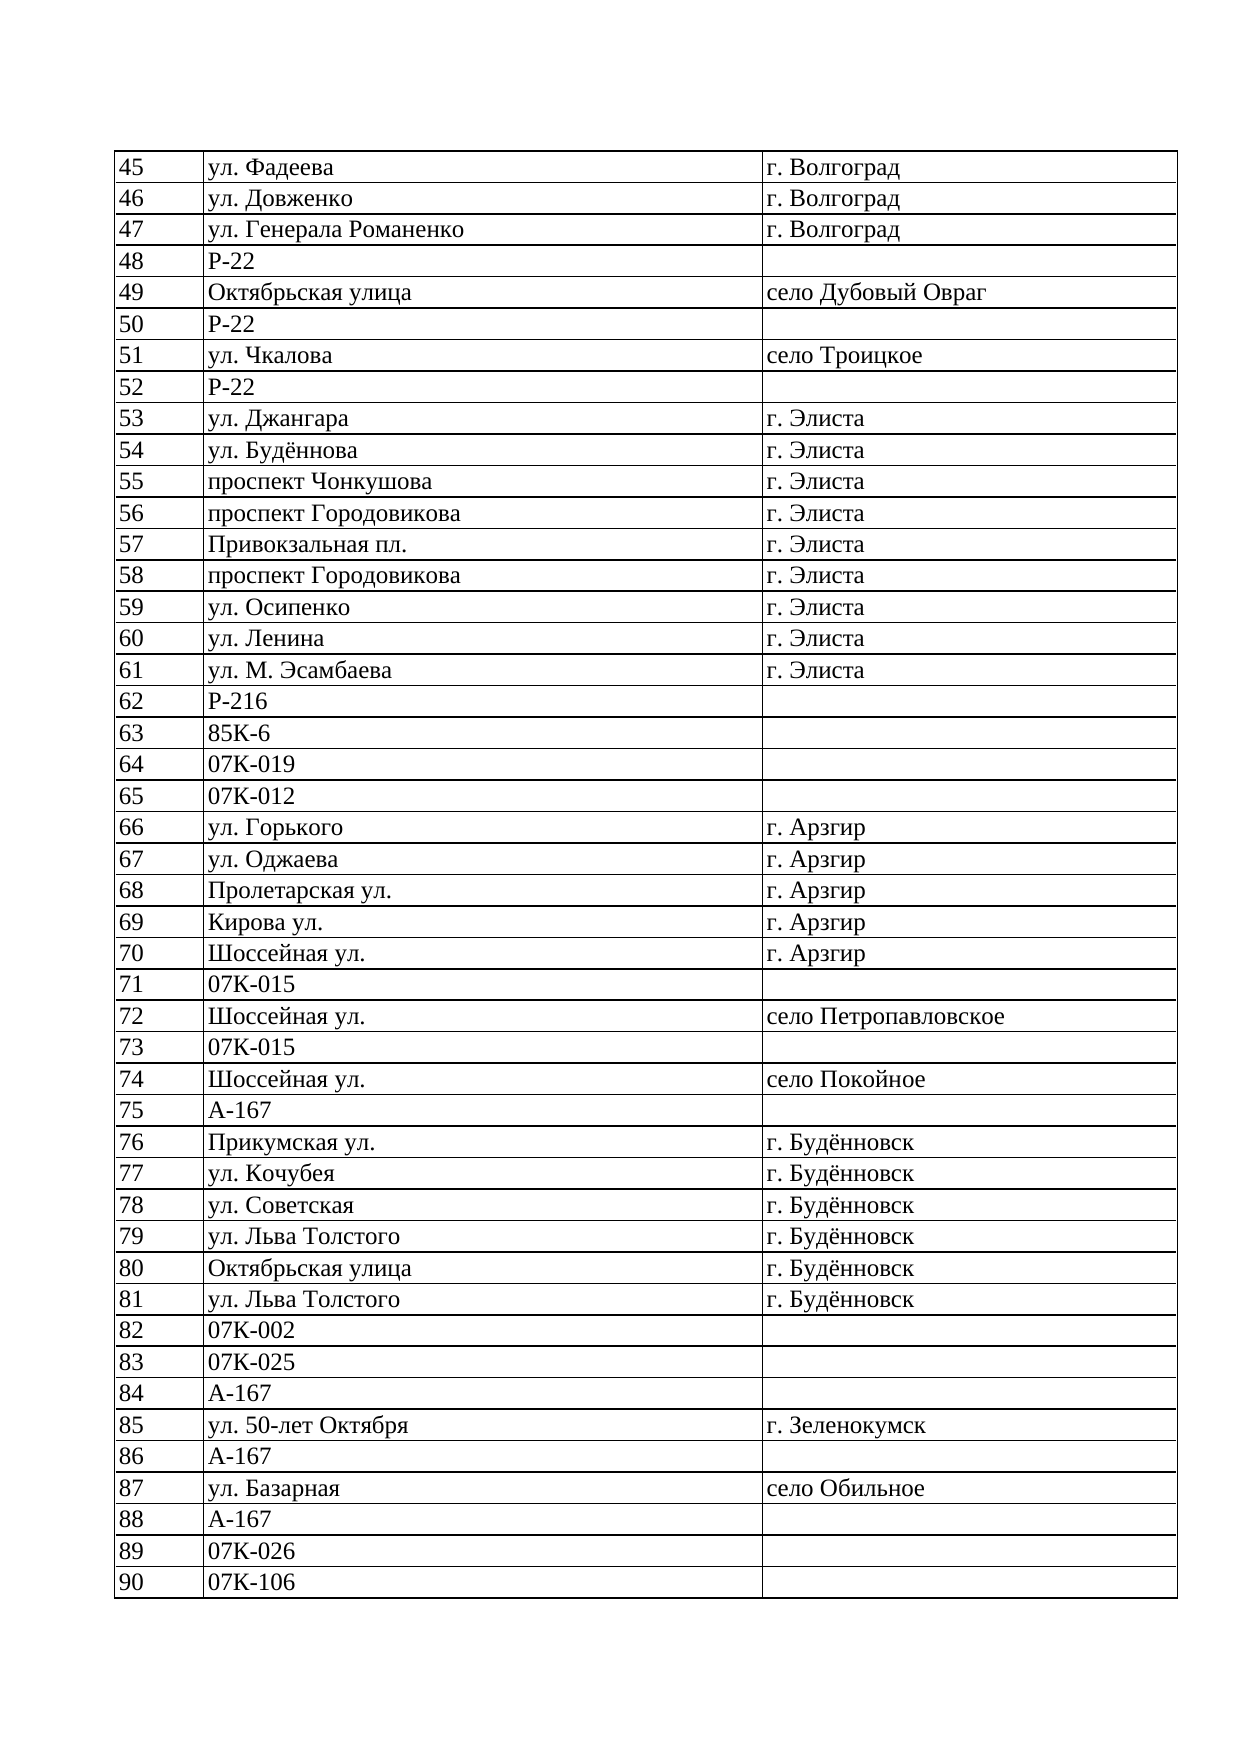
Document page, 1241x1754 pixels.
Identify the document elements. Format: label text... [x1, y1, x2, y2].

table_cell г. Элиста [763, 496, 1177, 527]
table_cell село Дубовый Овраг [763, 276, 1177, 307]
table_cell 64 [115, 749, 203, 779]
table_cell село Обильное [763, 1471, 1177, 1503]
table_cell 63 [115, 717, 203, 748]
table_cell г. Элиста [763, 653, 1177, 685]
table_cell ул. М. Эсамбаева [204, 655, 762, 685]
table_cell 07К-106 [204, 1567, 762, 1597]
table_cell 89 [115, 1535, 203, 1566]
table_cell [763, 748, 1177, 779]
table_cell 54 [115, 434, 203, 464]
table_cell 60 [115, 623, 203, 653]
table_cell ул. 50-лет Октября [204, 1410, 762, 1440]
table_cell проспект Чонкушова [204, 466, 762, 496]
table_cell ул. Довженко [204, 183, 762, 213]
table_cell 53 [115, 403, 203, 433]
table_cell проспект Городовикова [204, 561, 762, 590]
table_cell 90 [115, 1567, 203, 1597]
table_cell г. Будённовск [763, 1251, 1177, 1282]
table_cell 61 [115, 654, 203, 685]
table_cell Р-22 [204, 372, 762, 402]
table_cell 56 [115, 497, 203, 527]
table_cell ул. Будённова [204, 435, 762, 464]
table_cell ул. Кочубея [204, 1158, 762, 1188]
table_cell Кирова ул. [204, 907, 762, 936]
table_cell ул. Чкалова [204, 340, 762, 370]
table_cell Р-22 [204, 246, 762, 276]
table_cell 76 [115, 1126, 203, 1157]
table_cell [763, 244, 1177, 276]
table_cell 52 [115, 371, 203, 402]
table_cell [763, 968, 1177, 999]
table_cell 71 [115, 969, 203, 999]
table_cell село Покойное [763, 1062, 1177, 1094]
table_cell г. Элиста [763, 402, 1177, 433]
table_cell Октябрьская улица [204, 277, 762, 307]
table_cell [763, 1503, 1177, 1534]
table_cell 07К-012 [204, 781, 762, 811]
table_cell 07К-015 [204, 970, 762, 999]
table_cell 48 [115, 245, 203, 276]
table_cell 45 [115, 152, 203, 181]
table_cell 87 [115, 1472, 203, 1503]
table_cell Привокзальная пл. [204, 529, 762, 559]
table_cell г. Будённовск [763, 1157, 1177, 1188]
table_cell [763, 370, 1177, 402]
table_cell ул. Базарная [204, 1473, 762, 1503]
table_cell 81 [115, 1284, 203, 1314]
table_cell г. Арзгир [763, 874, 1177, 905]
table_cell [763, 779, 1177, 811]
table_cell Шоссейная ул. [204, 938, 762, 968]
table_cell 07К-015 [204, 1032, 762, 1062]
table_cell г. Будённовск [763, 1188, 1177, 1219]
table_cell г. Элиста [763, 622, 1177, 653]
table_cell [763, 1440, 1177, 1471]
table_cell ул. Оджаева [204, 844, 762, 873]
table_cell 50 [115, 308, 203, 339]
table_cell г. Элиста [763, 559, 1177, 590]
table_cell ул. Осипенко [204, 592, 762, 622]
table_cell 07К-026 [204, 1536, 762, 1566]
table_cell ул. Льва Толстого [204, 1221, 762, 1251]
table_cell 58 [115, 560, 203, 590]
table_cell село Троицкое [763, 339, 1177, 370]
table_cell ул. Джангара [204, 403, 762, 433]
table_cell [763, 716, 1177, 748]
table_cell Октябрьская улица [204, 1253, 762, 1282]
table_cell 57 [115, 529, 203, 559]
table_cell 51 [115, 340, 203, 370]
table_cell 49 [115, 277, 203, 307]
table_cell 82 [115, 1315, 203, 1345]
table_cell Шоссейная ул. [204, 1064, 762, 1094]
table_cell [763, 1314, 1177, 1345]
table_cell 84 [115, 1378, 203, 1408]
table_cell 78 [115, 1189, 203, 1219]
table_cell 07К-025 [204, 1347, 762, 1377]
table_cell село Петропавловское [763, 999, 1177, 1031]
table_cell 85К-6 [204, 718, 762, 748]
table_cell Р-216 [204, 686, 762, 716]
table_cell 47 [115, 214, 203, 244]
table_cell г. Будённовск [763, 1125, 1177, 1157]
table_cell г. Арзгир [763, 936, 1177, 968]
table_cell 68 [115, 875, 203, 905]
table_cell ул. Советская [204, 1190, 762, 1219]
table_cell 65 [115, 780, 203, 811]
table_cell ул. Генерала Романенко [204, 215, 762, 244]
table_cell 67 [115, 843, 203, 873]
table_cell [763, 1534, 1177, 1566]
table_cell г. Волгоград [763, 152, 1177, 181]
table_cell 07К-002 [204, 1316, 762, 1345]
table_cell Р-22 [204, 309, 762, 339]
table_cell г. Элиста [763, 465, 1177, 496]
table_cell г. Волгоград [763, 181, 1177, 213]
table_cell г. Арзгир [763, 811, 1177, 842]
table_cell 55 [115, 466, 203, 496]
table_cell 79 [115, 1221, 203, 1251]
table_cell 83 [115, 1346, 203, 1377]
table_cell 62 [115, 686, 203, 716]
table_cell 73 [115, 1032, 203, 1062]
table_cell 66 [115, 812, 203, 842]
table_cell ул. Льва Толстого [204, 1284, 762, 1314]
table_cell 70 [115, 938, 203, 968]
table_cell А-167 [204, 1441, 762, 1471]
table_cell ул. Горького [204, 812, 762, 842]
table_cell А-167 [204, 1095, 762, 1125]
table_cell 85 [115, 1409, 203, 1440]
table_cell А-167 [204, 1378, 762, 1408]
table_cell г. Арзгир [763, 842, 1177, 873]
table_cell проспект Городовикова [204, 498, 762, 527]
table_cell [763, 685, 1177, 716]
table_cell 77 [115, 1158, 203, 1188]
table_cell [763, 1377, 1177, 1408]
table_cell ул. Ленина [204, 623, 762, 653]
table_cell Шоссейная ул. [204, 1001, 762, 1031]
table_cell 46 [115, 183, 203, 213]
table_cell 69 [115, 906, 203, 936]
table_cell г. Будённовск [763, 1283, 1177, 1314]
table_cell г. Элиста [763, 528, 1177, 559]
table_cell [763, 1566, 1177, 1597]
table_cell г. Волгоград [763, 213, 1177, 244]
table_cell 07К-019 [204, 749, 762, 779]
table_cell А-167 [204, 1504, 762, 1534]
table_cell [763, 307, 1177, 339]
table_cell г. Зеленокумск [763, 1408, 1177, 1440]
table_cell г. Элиста [763, 433, 1177, 464]
table_cell 80 [115, 1252, 203, 1282]
table_cell г. Будённовск [763, 1220, 1177, 1251]
table_cell г. Арзгир [763, 905, 1177, 936]
table_cell [763, 1345, 1177, 1377]
table_cell [763, 1031, 1177, 1062]
table_cell 88 [115, 1504, 203, 1534]
table_cell Пролетарская ул. [204, 875, 762, 905]
table_cell г. Элиста [763, 590, 1177, 622]
table_cell 59 [115, 591, 203, 622]
table_cell [763, 1094, 1177, 1125]
table_cell 75 [115, 1095, 203, 1125]
table_cell 86 [115, 1441, 203, 1471]
table_cell Прикумская ул. [204, 1127, 762, 1157]
table_cell 72 [115, 1000, 203, 1031]
table_cell 74 [115, 1063, 203, 1094]
table_cell ул. Фадеева [204, 152, 762, 181]
